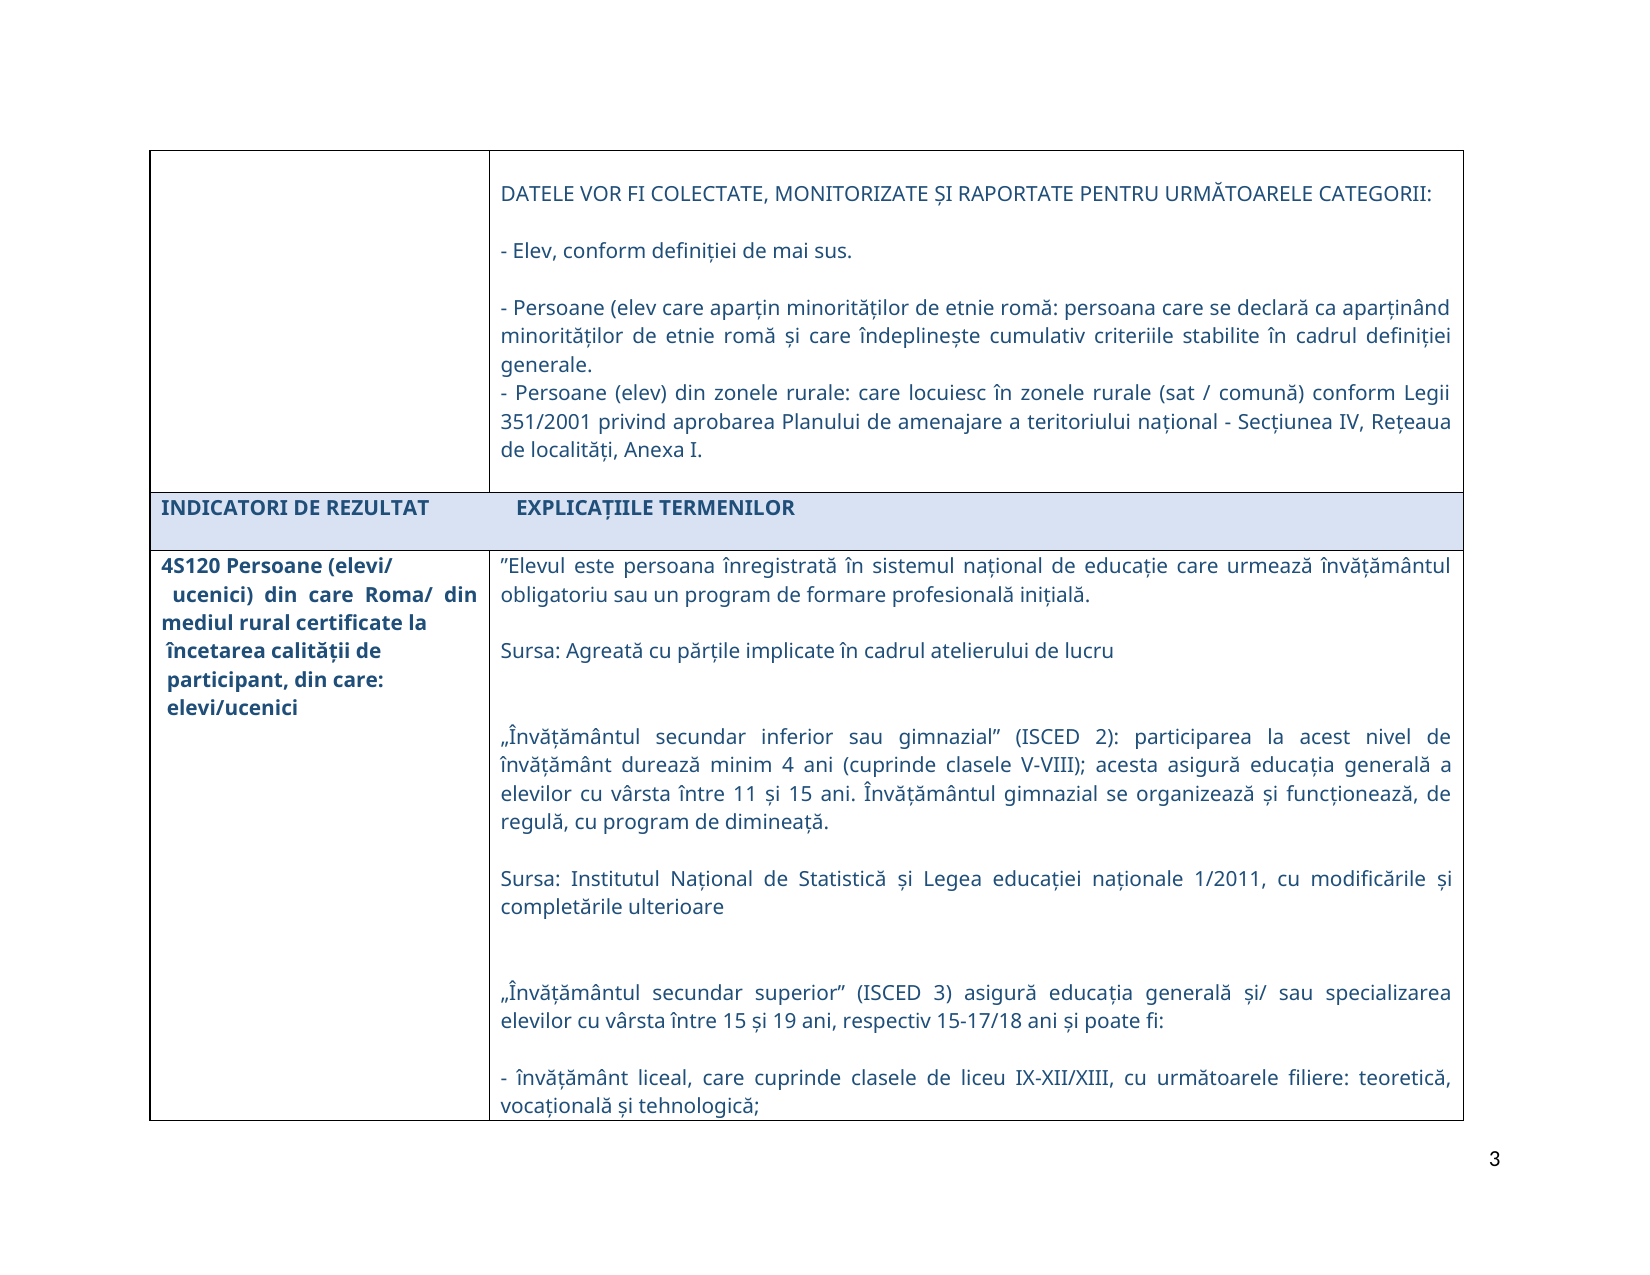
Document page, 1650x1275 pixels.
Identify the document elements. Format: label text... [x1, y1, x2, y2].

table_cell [151, 151, 489, 492]
table_cell INDICATORI DE REZULTAT EXPLICAȚIILE TERMENILOR [151, 493, 1463, 550]
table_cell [151, 551, 489, 1120]
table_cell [490, 551, 1463, 1120]
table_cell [490, 151, 1463, 492]
